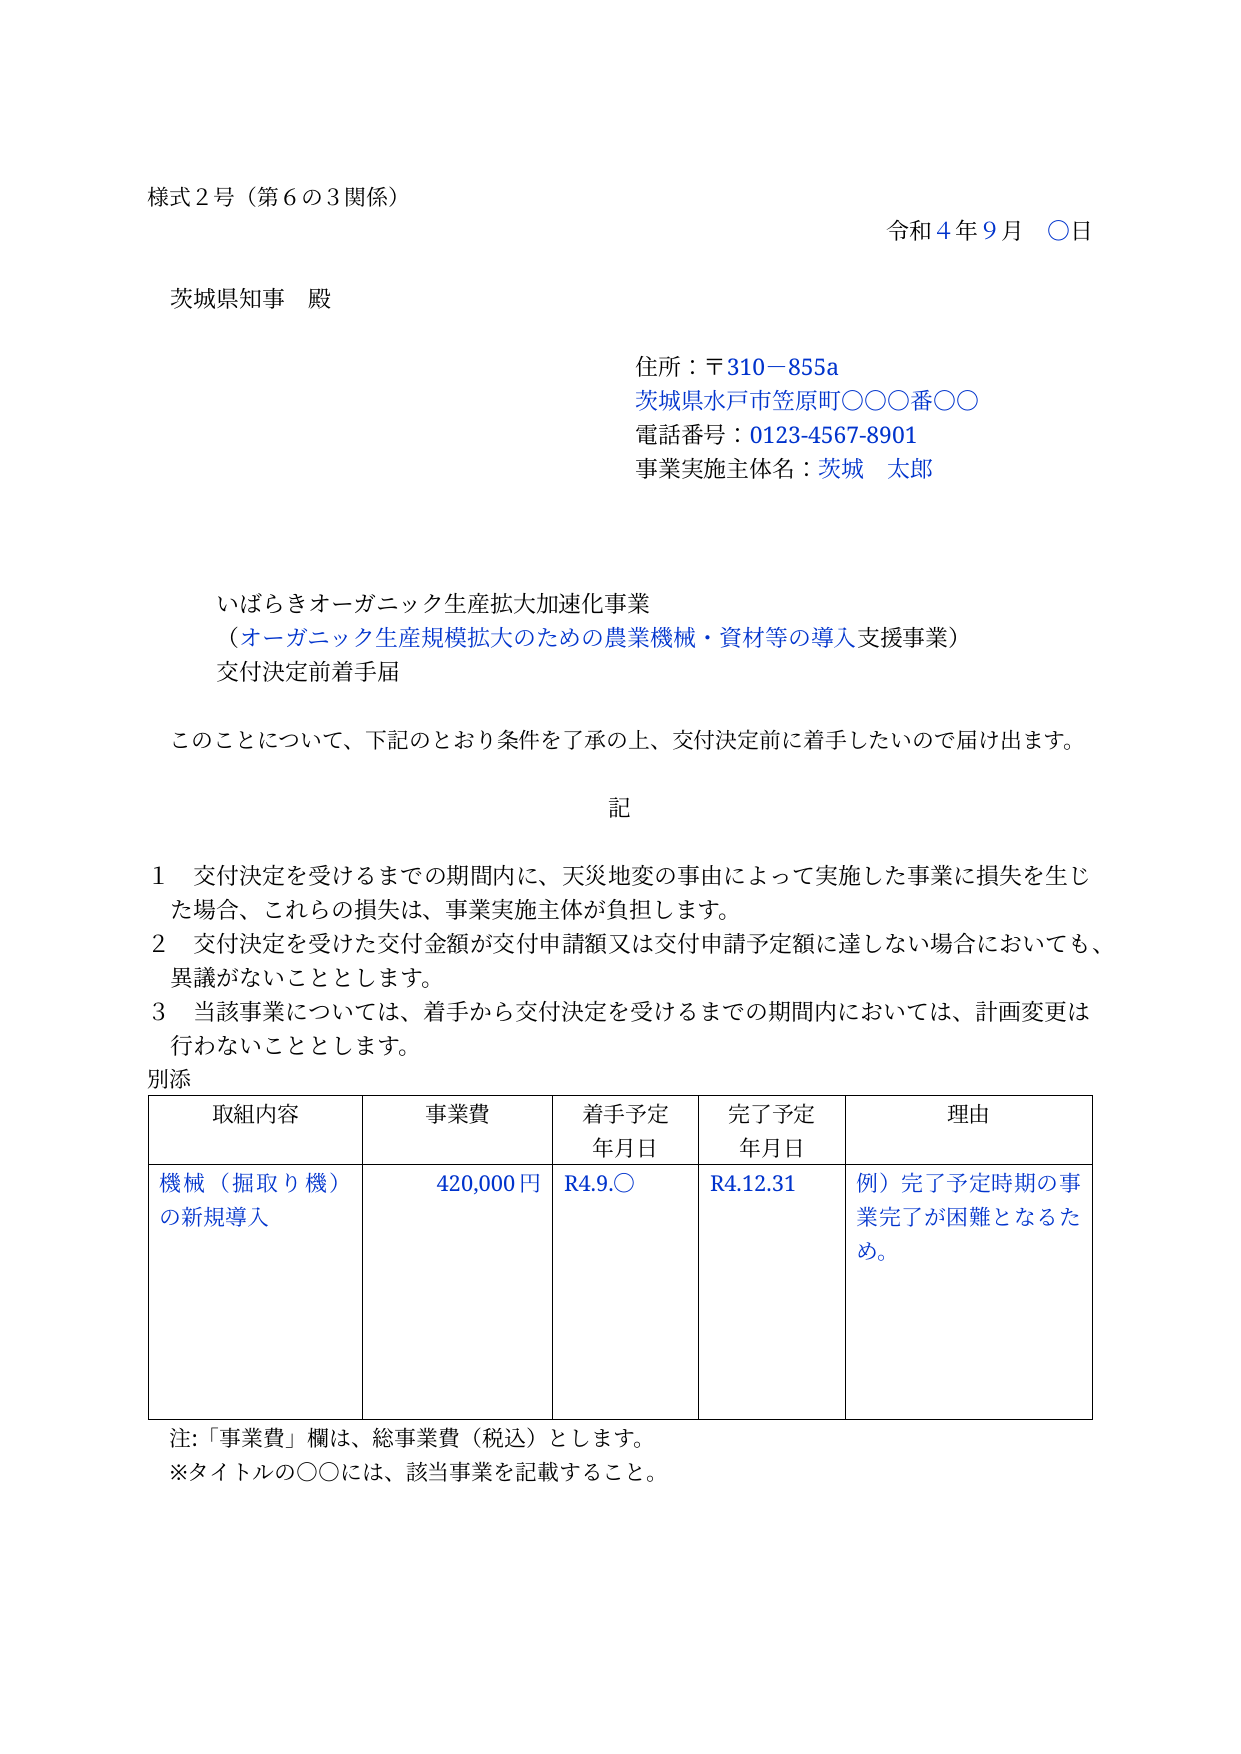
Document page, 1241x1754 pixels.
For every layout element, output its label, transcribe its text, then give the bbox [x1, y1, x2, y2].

text １ 交付決定を受けるまでの期間内に、天災地変の事由によって実施した事業に損失を生じた場合、これらの損失は、事業実施主体が負担します。 [148, 858, 1092, 926]
text このことについて、下記のとおり条件を了承の上、交付決定前に着手したいので届け出ます。 [148, 722, 1092, 756]
text 様式２号（第６の３関係） [148, 178, 1092, 212]
text 住所：〒310－855a [148, 348, 1092, 382]
table_header 完了予定 年月日 [699, 1096, 845, 1164]
text （オーガニック生産規模拡大のための農業機械・資材等の導入支援事業） [148, 620, 1092, 654]
table_cell 機械（掘取り機）の新規導入 [149, 1165, 362, 1419]
text 事業実施主体名：茨城 太郎 [148, 450, 1092, 484]
text 茨城県知事 殿 [148, 280, 1092, 314]
text ※タイトルの○○には、該当事業を記載すること。 [148, 1454, 1092, 1488]
table_cell 例）完了予定時期の事業完了が困難となるため。 [846, 1165, 1092, 1419]
table_header 事業費 [363, 1096, 552, 1164]
text 交付決定前着手届 [148, 654, 1092, 688]
text ２ 交付決定を受けた交付金額が交付申請額又は交付申請予定額に達しない場合においても、異議がないこととします。 [148, 926, 1092, 993]
table_cell 420,000円 [363, 1165, 552, 1419]
table_header 理由 [846, 1096, 1092, 1164]
text いばらきオーガニック生産拡大加速化事業 [148, 586, 1092, 620]
table_cell R4.12.31 [699, 1165, 845, 1419]
table_header 取組内容 [149, 1096, 362, 1164]
table_header 着手予定 年月日 [553, 1096, 698, 1164]
text ３ 当該事業については、着手から交付決定を受けるまでの期間内においては、計画変更は行わないこととします。 [148, 993, 1092, 1061]
text 別添 [148, 1061, 1092, 1095]
subtitle 記 [148, 790, 1092, 824]
text 注:「事業費」欄は、総事業費（税込）とします。 [148, 1420, 1092, 1454]
text 電話番号：0123-4567-8901 [148, 416, 1092, 450]
text 茨城県水戸市笠原町〇〇〇番〇〇 [148, 382, 1092, 416]
text 令和４年９月 〇日 [148, 212, 1092, 246]
table_cell R4.9.〇 [553, 1165, 698, 1419]
